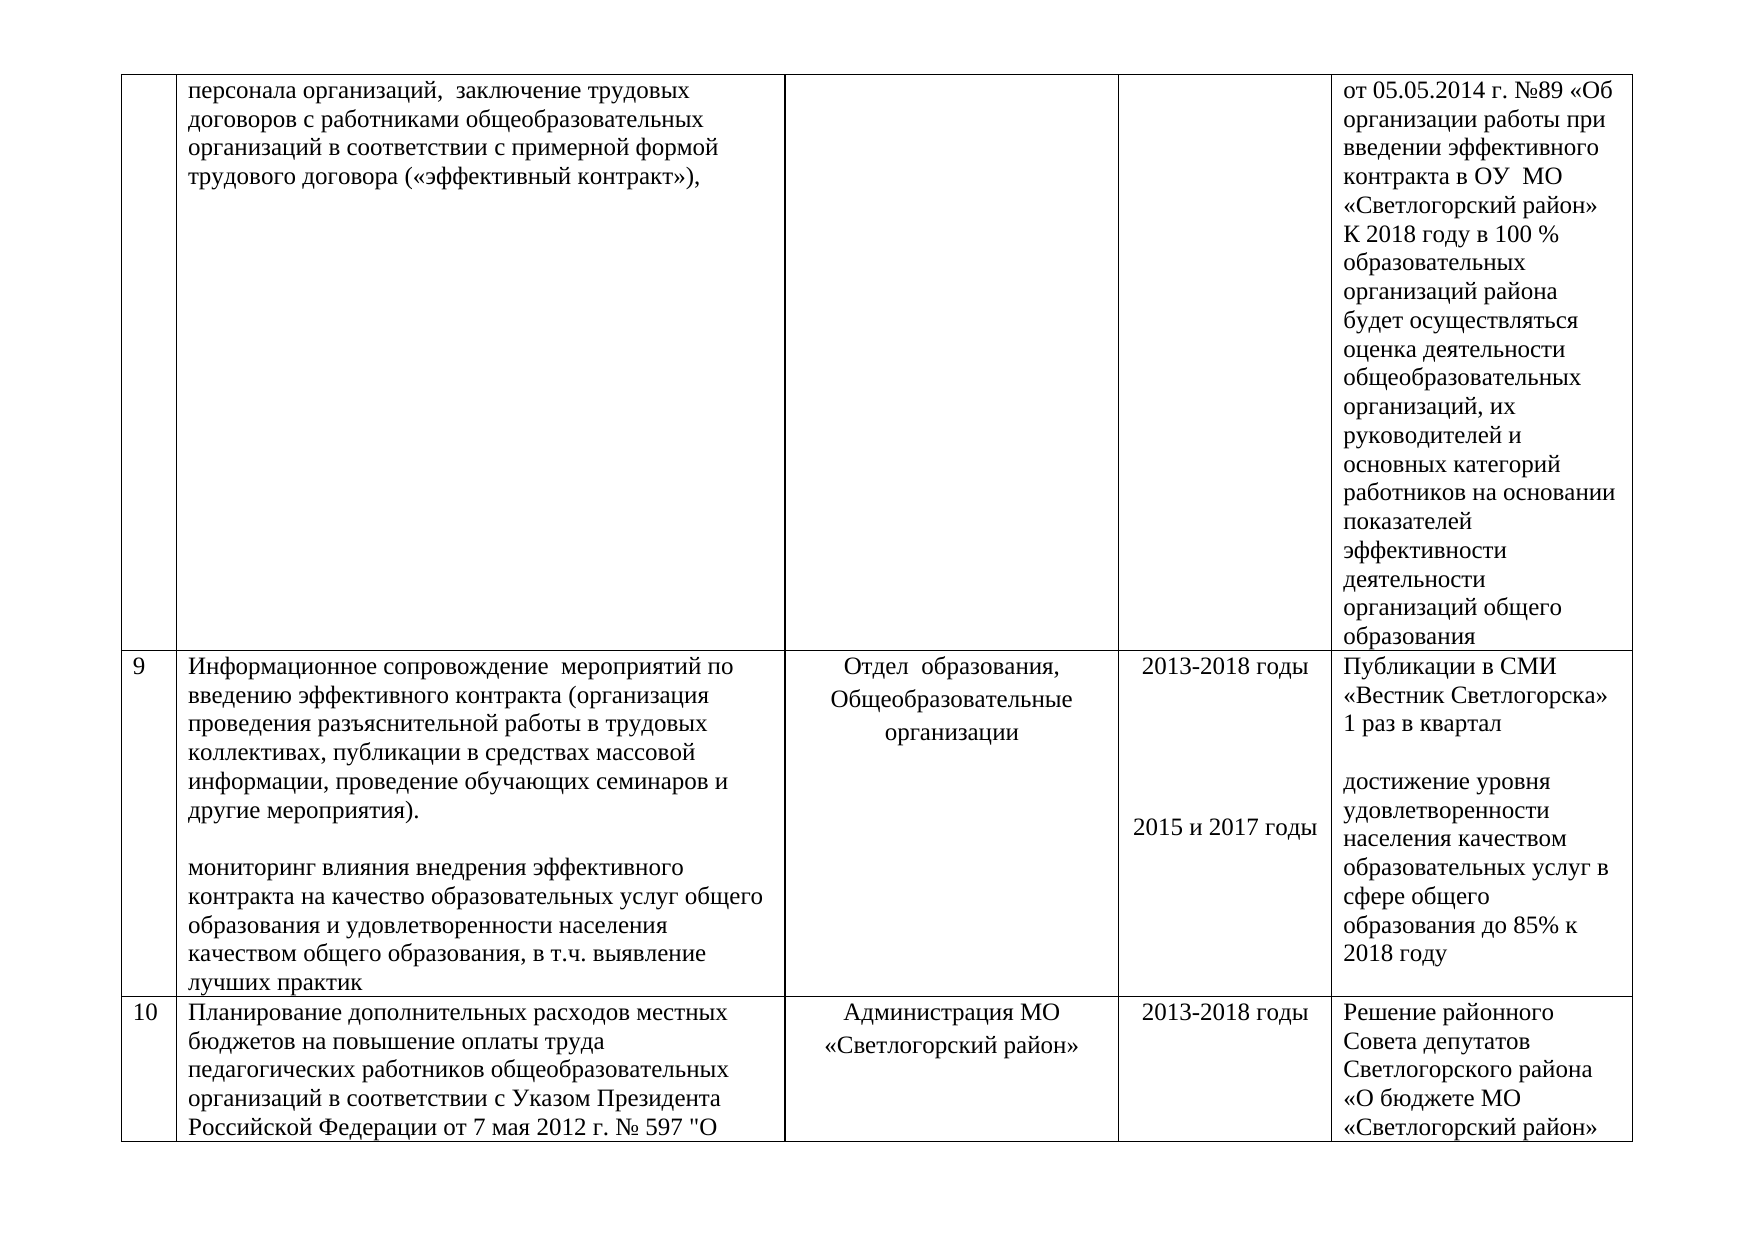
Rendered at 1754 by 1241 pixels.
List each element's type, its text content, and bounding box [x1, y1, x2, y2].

table_cell 2013-2018 годы 2015 и 2017 годы [1119, 651, 1331, 996]
table_cell 2013-2018 годы [1119, 997, 1331, 1141]
table_cell Публикации в СМИ «Вестник Светлогорска» 1 раз в квартал достижение уровня удовлетворенности населения качеством образовательных услуг в сфере общего образования до 85% к 2018 году [1332, 651, 1632, 996]
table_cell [177, 75, 784, 650]
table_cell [177, 997, 784, 1141]
table_cell 8 [122, 75, 176, 650]
table_cell Информационное сопровождение мероприятий по введению эффективного контракта (организация проведения разъяснительной работы в трудовых коллективах, публикации в средствах массовой информации, проведение обучающих семинаров и другие мероприятия). мониторинг влияния внедрения эффективного контракта на качество образовательных услуг общего образования и удовлетворенности населения качеством общего образования, в т.ч. выявление лучших практик [177, 651, 784, 996]
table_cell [1119, 75, 1331, 650]
table_cell Отдел образования, Общеобразовательные организации [786, 651, 1118, 996]
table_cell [786, 997, 1118, 1141]
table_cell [1332, 75, 1632, 650]
table_cell 10 [122, 997, 176, 1141]
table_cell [786, 75, 1118, 650]
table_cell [1332, 997, 1632, 1141]
table_cell 9 [122, 651, 176, 996]
